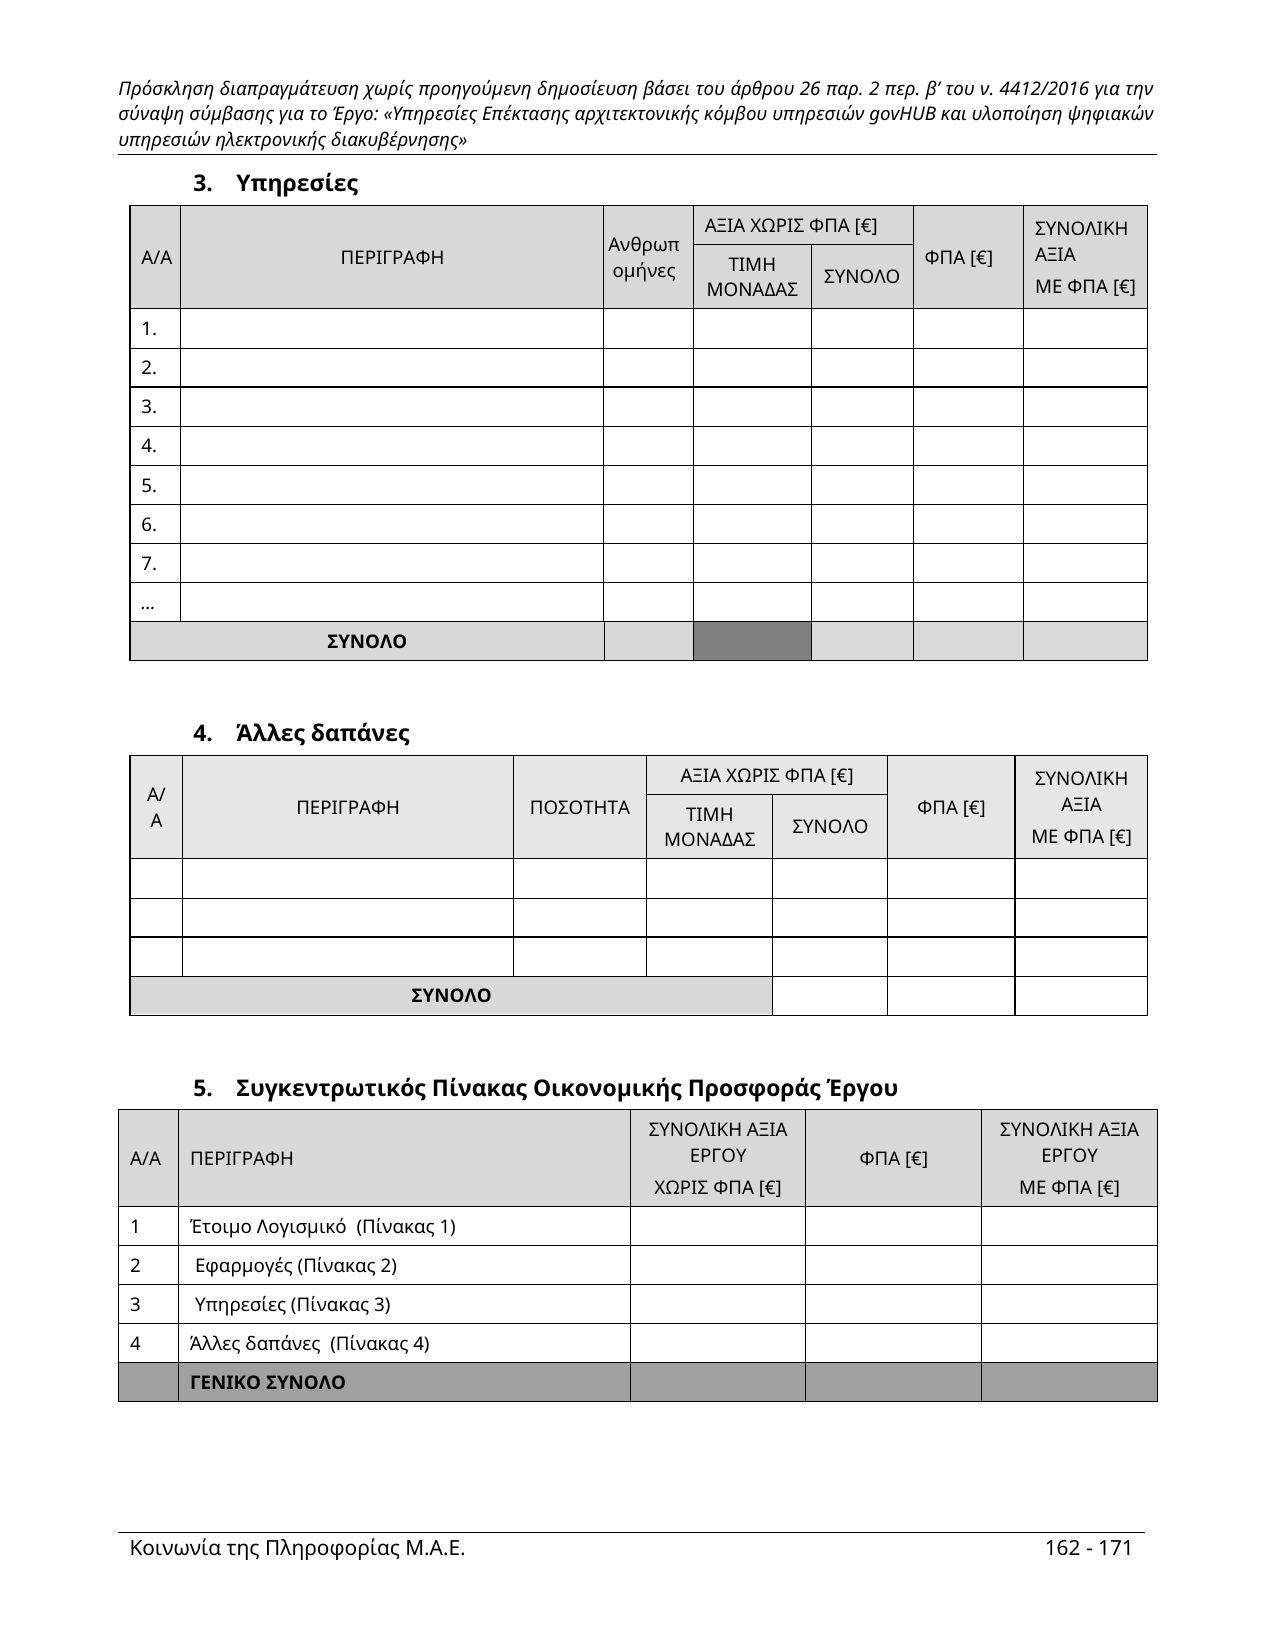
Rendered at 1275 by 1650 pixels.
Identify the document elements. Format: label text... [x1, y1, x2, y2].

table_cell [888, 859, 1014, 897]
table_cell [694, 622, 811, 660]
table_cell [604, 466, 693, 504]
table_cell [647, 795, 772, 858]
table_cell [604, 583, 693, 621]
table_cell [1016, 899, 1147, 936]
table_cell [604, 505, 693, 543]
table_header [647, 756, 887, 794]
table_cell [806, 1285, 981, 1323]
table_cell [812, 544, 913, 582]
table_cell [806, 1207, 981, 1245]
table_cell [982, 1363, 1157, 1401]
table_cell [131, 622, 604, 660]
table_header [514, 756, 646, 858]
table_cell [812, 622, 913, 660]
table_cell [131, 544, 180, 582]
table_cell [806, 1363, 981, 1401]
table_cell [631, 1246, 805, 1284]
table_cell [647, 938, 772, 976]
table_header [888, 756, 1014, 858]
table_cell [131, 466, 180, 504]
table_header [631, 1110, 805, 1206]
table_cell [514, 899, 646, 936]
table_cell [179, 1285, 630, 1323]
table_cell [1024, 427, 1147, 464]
subtitle Συγκεντρωτικός Πίνακας Οικονομικής Προσφοράς Έργου [193, 1072, 1157, 1103]
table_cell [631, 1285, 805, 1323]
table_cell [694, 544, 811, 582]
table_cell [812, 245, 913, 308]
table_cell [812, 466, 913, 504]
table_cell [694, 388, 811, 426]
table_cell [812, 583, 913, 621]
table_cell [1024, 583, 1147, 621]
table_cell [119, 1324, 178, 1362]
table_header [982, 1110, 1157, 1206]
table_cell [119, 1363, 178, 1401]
subtitle Άλλες δαπάνες [193, 717, 1157, 748]
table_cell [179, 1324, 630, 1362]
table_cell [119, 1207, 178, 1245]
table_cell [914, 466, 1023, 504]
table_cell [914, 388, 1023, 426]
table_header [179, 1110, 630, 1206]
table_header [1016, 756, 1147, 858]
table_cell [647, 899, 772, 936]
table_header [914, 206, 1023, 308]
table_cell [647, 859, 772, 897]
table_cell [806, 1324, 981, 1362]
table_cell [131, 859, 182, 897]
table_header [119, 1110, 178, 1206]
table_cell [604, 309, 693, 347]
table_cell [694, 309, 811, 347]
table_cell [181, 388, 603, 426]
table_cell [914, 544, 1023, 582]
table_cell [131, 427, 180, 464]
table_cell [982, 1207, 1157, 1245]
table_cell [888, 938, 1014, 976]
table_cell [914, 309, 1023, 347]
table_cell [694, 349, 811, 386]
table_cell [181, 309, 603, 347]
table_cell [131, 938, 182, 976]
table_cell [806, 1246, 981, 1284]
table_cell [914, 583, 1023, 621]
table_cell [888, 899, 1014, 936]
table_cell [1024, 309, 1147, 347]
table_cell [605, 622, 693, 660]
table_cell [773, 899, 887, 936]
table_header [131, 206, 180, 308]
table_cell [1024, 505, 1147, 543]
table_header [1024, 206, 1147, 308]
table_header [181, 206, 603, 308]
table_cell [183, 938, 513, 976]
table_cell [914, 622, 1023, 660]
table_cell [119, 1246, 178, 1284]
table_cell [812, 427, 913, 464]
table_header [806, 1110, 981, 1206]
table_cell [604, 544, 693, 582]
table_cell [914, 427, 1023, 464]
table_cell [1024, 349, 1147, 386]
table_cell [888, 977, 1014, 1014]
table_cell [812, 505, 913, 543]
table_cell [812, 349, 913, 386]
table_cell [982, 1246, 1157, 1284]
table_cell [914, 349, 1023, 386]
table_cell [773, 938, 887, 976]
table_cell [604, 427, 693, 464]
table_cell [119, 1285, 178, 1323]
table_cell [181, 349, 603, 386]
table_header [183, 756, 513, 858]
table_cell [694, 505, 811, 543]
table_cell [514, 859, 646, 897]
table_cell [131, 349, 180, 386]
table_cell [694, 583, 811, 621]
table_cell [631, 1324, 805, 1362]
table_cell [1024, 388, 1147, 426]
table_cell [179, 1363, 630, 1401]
subtitle Υπηρεσίες [193, 167, 1157, 198]
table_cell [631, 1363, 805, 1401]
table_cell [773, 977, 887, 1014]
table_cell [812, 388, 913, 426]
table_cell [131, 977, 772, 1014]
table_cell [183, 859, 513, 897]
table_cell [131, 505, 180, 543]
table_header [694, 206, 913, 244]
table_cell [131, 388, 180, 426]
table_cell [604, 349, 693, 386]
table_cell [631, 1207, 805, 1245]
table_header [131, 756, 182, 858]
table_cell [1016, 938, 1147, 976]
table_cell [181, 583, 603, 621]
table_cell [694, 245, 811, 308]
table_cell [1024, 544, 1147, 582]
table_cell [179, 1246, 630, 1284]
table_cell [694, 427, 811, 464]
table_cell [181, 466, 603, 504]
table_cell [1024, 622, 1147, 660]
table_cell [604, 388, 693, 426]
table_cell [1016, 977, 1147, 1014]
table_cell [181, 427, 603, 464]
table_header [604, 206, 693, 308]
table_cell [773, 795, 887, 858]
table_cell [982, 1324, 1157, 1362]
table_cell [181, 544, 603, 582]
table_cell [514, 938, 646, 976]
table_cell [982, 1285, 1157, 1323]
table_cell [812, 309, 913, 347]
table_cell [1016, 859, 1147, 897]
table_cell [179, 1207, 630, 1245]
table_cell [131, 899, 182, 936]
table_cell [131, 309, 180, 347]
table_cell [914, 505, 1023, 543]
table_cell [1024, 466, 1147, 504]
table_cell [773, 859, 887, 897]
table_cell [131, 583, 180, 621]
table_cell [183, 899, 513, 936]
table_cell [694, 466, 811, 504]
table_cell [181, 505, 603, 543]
